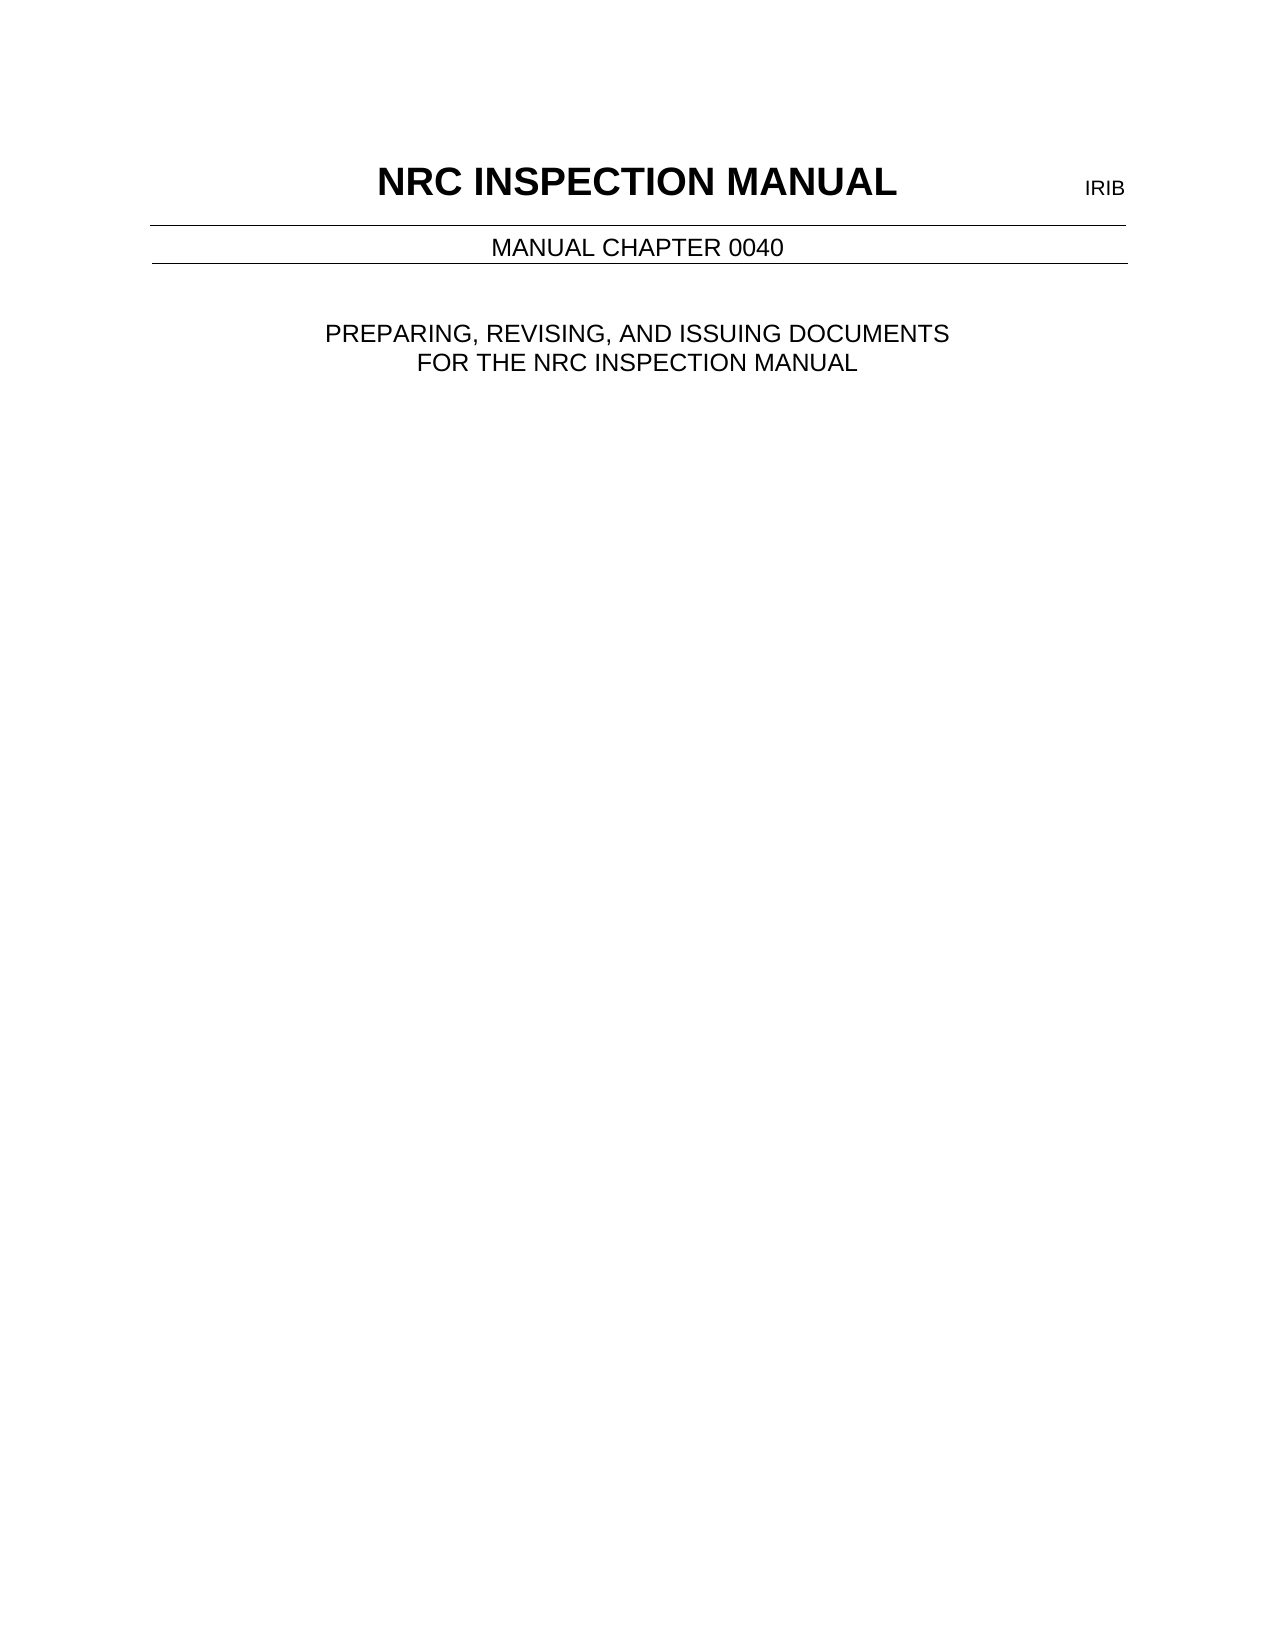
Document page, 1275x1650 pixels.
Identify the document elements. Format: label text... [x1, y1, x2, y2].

text NRC INSPECTION MANUAL IRIB [150, 158, 1125, 204]
title PREPARING, REVISING, AND ISSUING DOCUMENTS [150, 319, 1125, 347]
text MANUAL CHAPTER 0040 [150, 232, 1125, 261]
title FOR THE NRC INSPECTION MANUAL [150, 347, 1125, 376]
